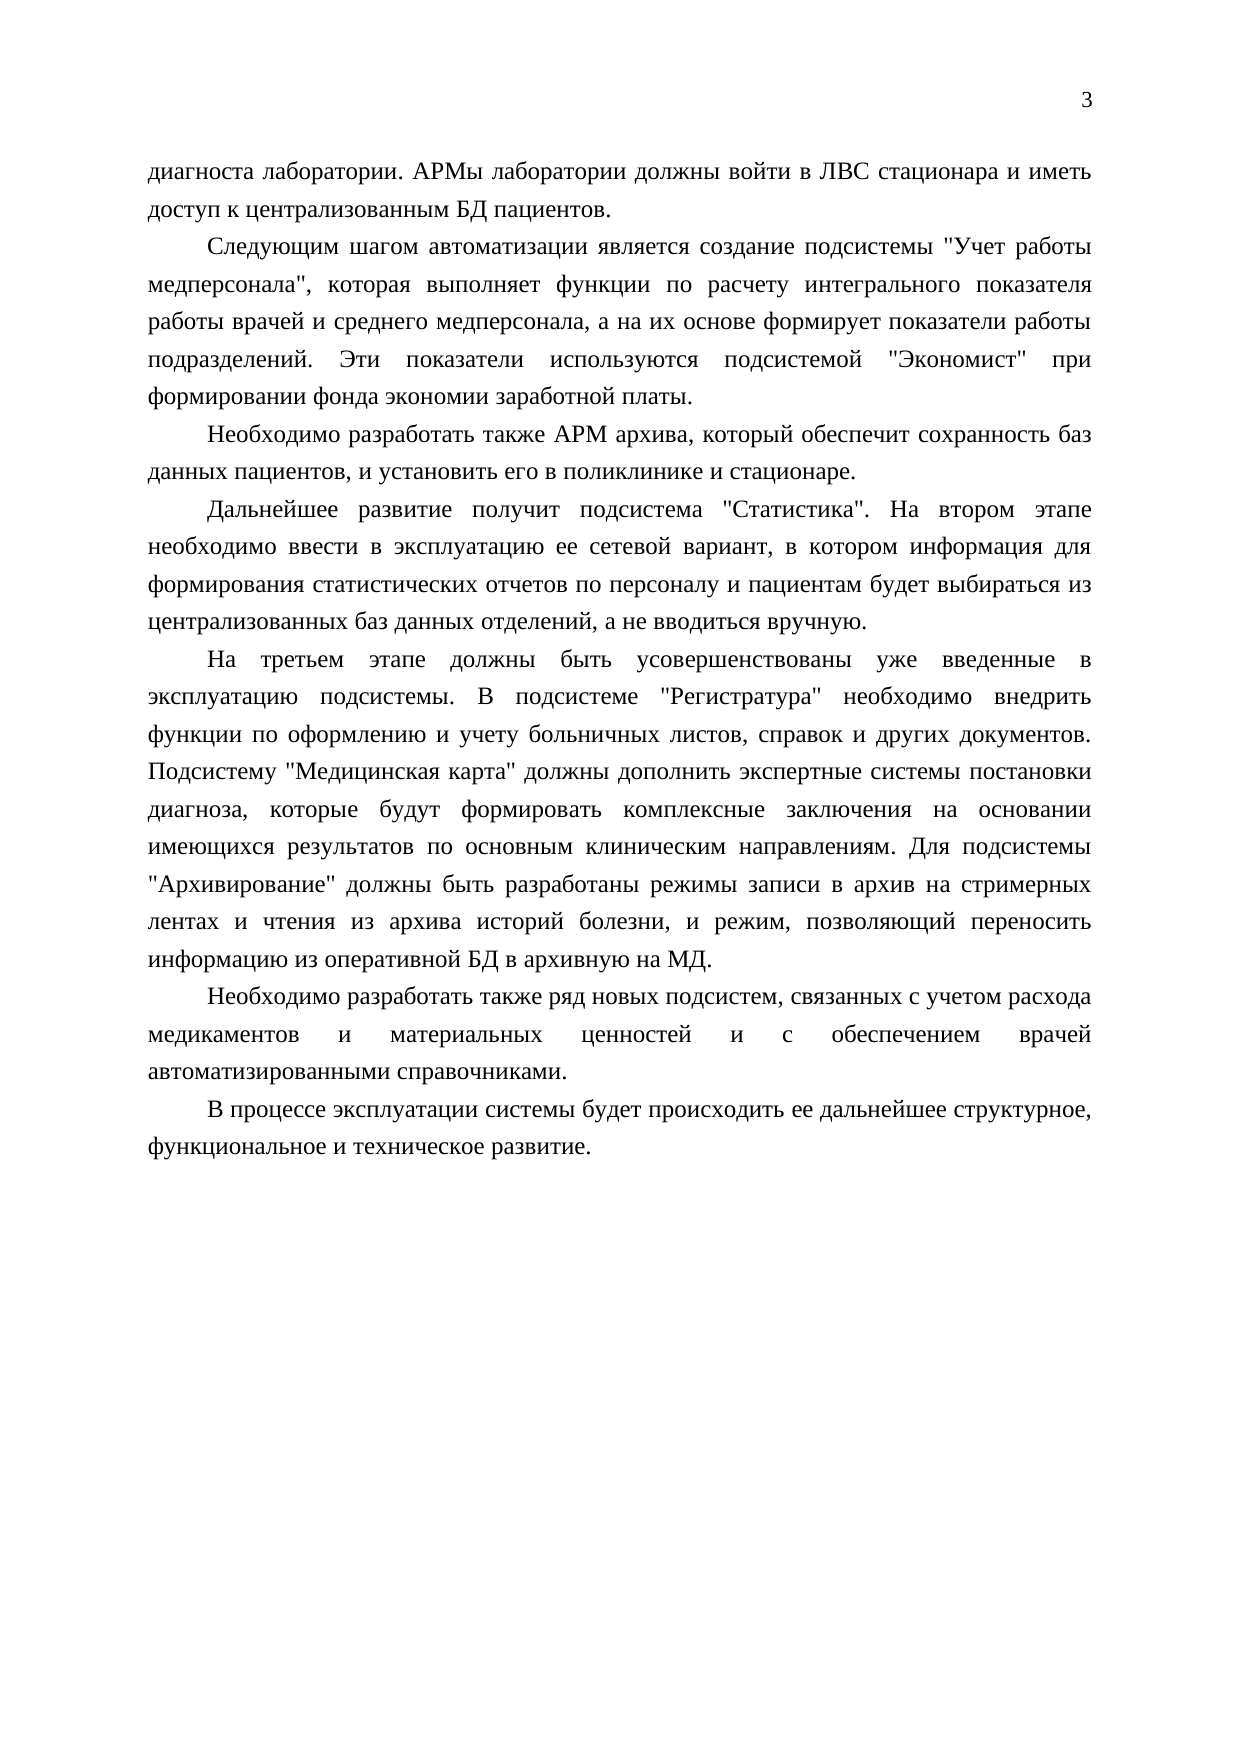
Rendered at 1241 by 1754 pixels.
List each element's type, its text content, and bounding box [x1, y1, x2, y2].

text Необходимо разработать также АРМ архива, который обеспечит сохранность баз данных пациентов, и установить его в поликлинике и стационаре. [148, 410, 1092, 485]
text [148, 148, 1092, 223]
text Необходимо разработать также ряд новых подсистем, связанных с учетом расхода медикаментов и материальных ценностей и с обеспечением врачей автоматизированными справочниками. [148, 973, 1092, 1085]
text Следующим шагом автоматизации является создание подсистемы "Учет работы медперсонала", которая выполняет функции по расчету интегрального показателя работы врачей и среднего медперсонала, а на их основе формирует показатели работы подразделений. Эти показатели используются подсистемой "Экономист" при формировании фонда экономии заработной платы. [148, 223, 1092, 410]
text Дальнейшее развитие получит подсистема "Статистика". На втором этапе необходимо ввести в эксплуатацию ее сетевой вариант, в котором информация для формирования статистических отчетов по персоналу и пациентам будет выбираться из централизованных баз данных отделений, а не вводиться вручную. [148, 485, 1092, 635]
text На третьем этапе должны быть усовершенствованы уже введенные в эксплуатацию подсистемы. В подсистеме "Регистратура" необходимо внедрить функции по оформлению и учету больничных листов, справок и других документов. Подсистему "Медицинская карта" должны дополнить экспертные системы постановки диагноза, которые будут формировать комплексные заключения на основании имеющихся результатов по основным клиническим направлениям. Для подсистемы "Архивирование" должны быть разработаны режимы записи в архив на стримерных лентах и чтения из архива историй болезни, и режим, позволяющий переносить информацию из оперативной БД в архивную на МД. [148, 635, 1092, 973]
text В процессе эксплуатации системы будет происходить ее дальнейшее структурное, функциональное и техническое развитие. [148, 1085, 1092, 1160]
